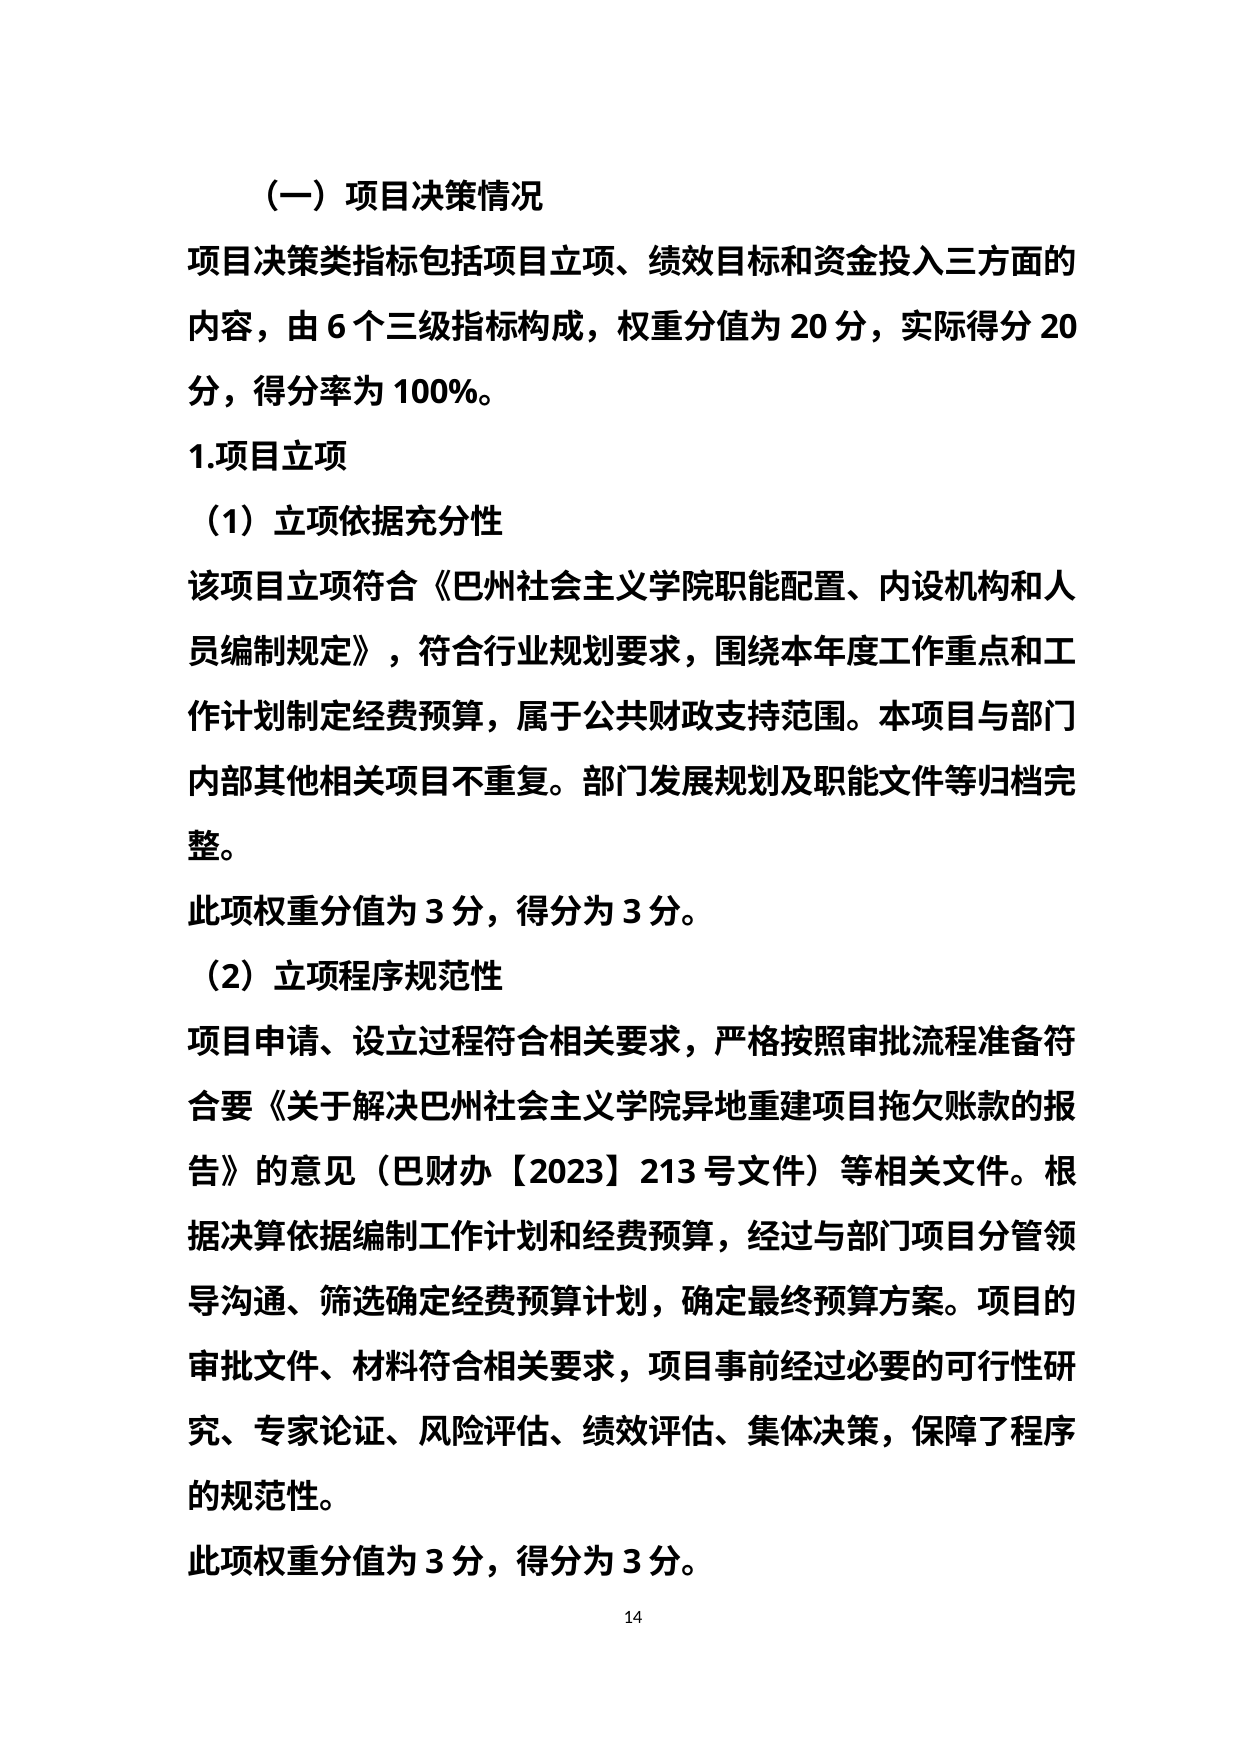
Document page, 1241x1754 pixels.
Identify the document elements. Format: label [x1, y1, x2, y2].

text [187, 162, 1078, 1592]
